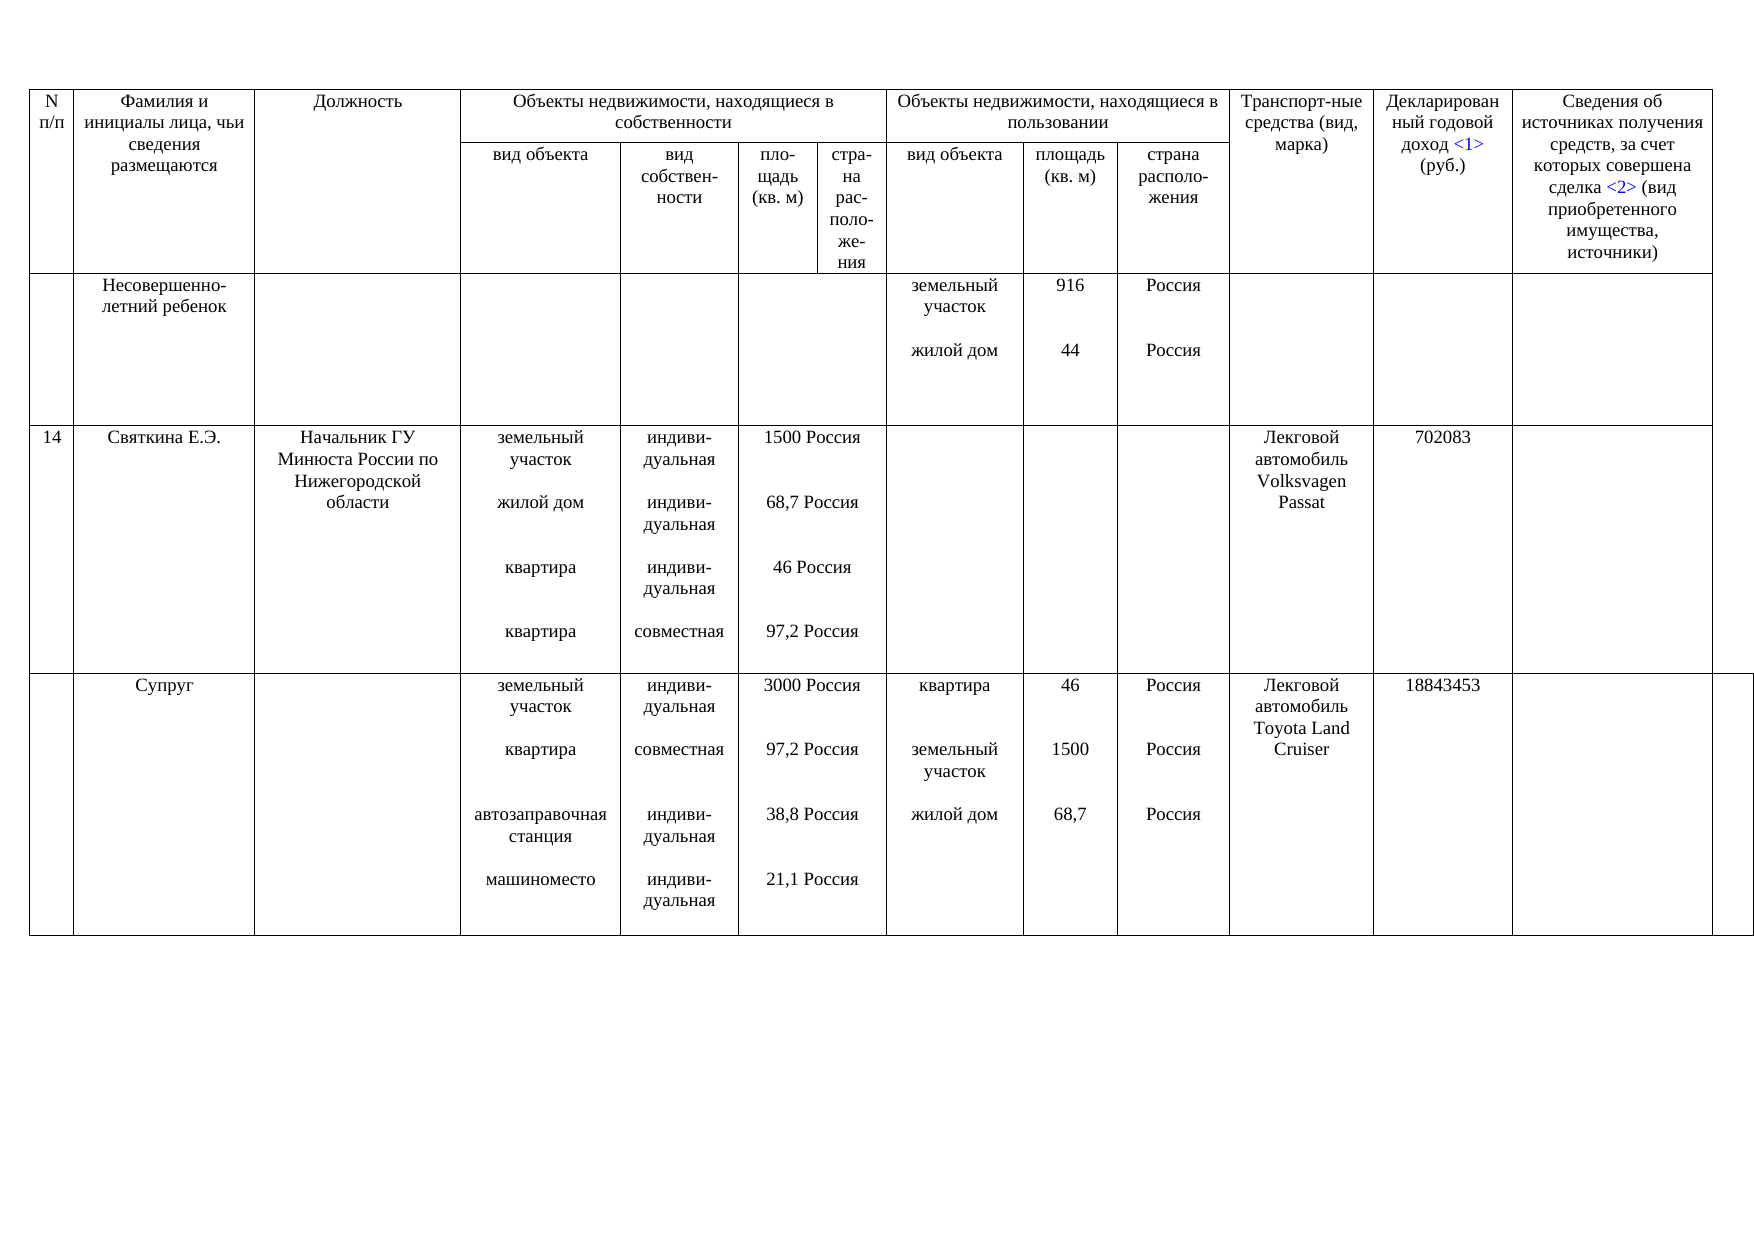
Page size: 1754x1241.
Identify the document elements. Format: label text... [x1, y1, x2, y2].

table_cell земельный участок жилой дом квартира квартира [461, 426, 620, 673]
table_header N п/п [30, 90, 73, 273]
table_cell 1500 Россия 68,7 Россия 46 Россия 97,2 Россия [739, 426, 886, 673]
table_header Должность [255, 90, 460, 273]
table_cell 46 1500 68,7 [1024, 674, 1117, 934]
table_cell [255, 674, 460, 934]
table_cell площадь (кв. м) [1024, 143, 1117, 273]
table_cell Святкина Е.Э. [74, 426, 254, 673]
table_cell 702083 [1374, 426, 1512, 673]
table_cell [1374, 274, 1512, 425]
table_header Фамилия и инициалы лица, чьи сведения размещаются [74, 90, 254, 273]
table_cell [1230, 274, 1373, 425]
table_cell 14 [30, 426, 73, 673]
table_header Объекты недвижимости, находящиеся в собственности [461, 90, 886, 142]
table_cell [30, 274, 73, 425]
table_cell индиви-дуальная совместная индиви-дуальная индиви-дуальная [621, 674, 738, 934]
table_cell вид собствен-ности [621, 143, 738, 273]
table_cell [255, 274, 460, 425]
table_cell [461, 274, 620, 425]
table_cell 18843453 [1374, 674, 1512, 934]
table_cell [1713, 674, 1753, 934]
table_header Сведения об источниках получения средств, за счет которых совершена сделка <2> (вид приобретенного имущества, источники) [1513, 90, 1712, 273]
table_cell [1513, 426, 1712, 673]
table_cell вид объекта [887, 143, 1023, 273]
table_header Объекты недвижимости, находящиеся в пользовании [887, 90, 1229, 142]
table_cell земельный участок квартира автозаправочная станция машиноместо [461, 674, 620, 934]
table_cell 916 44 [1024, 274, 1117, 425]
table_cell пло-щадь (кв. м) [739, 143, 817, 273]
table_cell [30, 674, 73, 934]
table_cell Начальник ГУ Минюста России по Нижегородской области [255, 426, 460, 673]
table_cell Несовершенно- летний ребенок [74, 274, 254, 425]
table_cell квартира земельный участок жилой дом [887, 674, 1023, 934]
table_header Транспорт-ные средства (вид, марка) [1230, 90, 1373, 273]
table_cell Россия Россия Россия [1118, 674, 1229, 934]
table_cell Лекговой автомобиль Toyota Land Cruiser [1230, 674, 1373, 934]
table_header Декларированный годовой доход <1> (руб.) [1374, 90, 1512, 273]
table_cell вид объекта [461, 143, 620, 273]
table_cell страна располо-жения [1118, 143, 1229, 273]
table_cell [887, 426, 1023, 673]
table_cell Лекговой автомобиль Volksvagen Passat [1230, 426, 1373, 673]
table_cell индиви-дуальная индиви-дуальная индиви-дуальная совместная [621, 426, 738, 673]
table_cell [1513, 274, 1712, 425]
table_cell [1024, 426, 1117, 673]
table_cell [739, 274, 886, 425]
table_cell стра-на рас-поло-же-ния [818, 143, 886, 273]
table_cell [1513, 674, 1712, 934]
table_cell Супруг [74, 674, 254, 934]
table_cell 3000 Россия 97,2 Россия 38,8 Россия 21,1 Россия [739, 674, 886, 934]
table_cell земельный участок жилой дом [887, 274, 1023, 425]
table_cell Россия Россия [1118, 274, 1229, 425]
table_cell [1118, 426, 1229, 673]
table_cell [621, 274, 738, 425]
